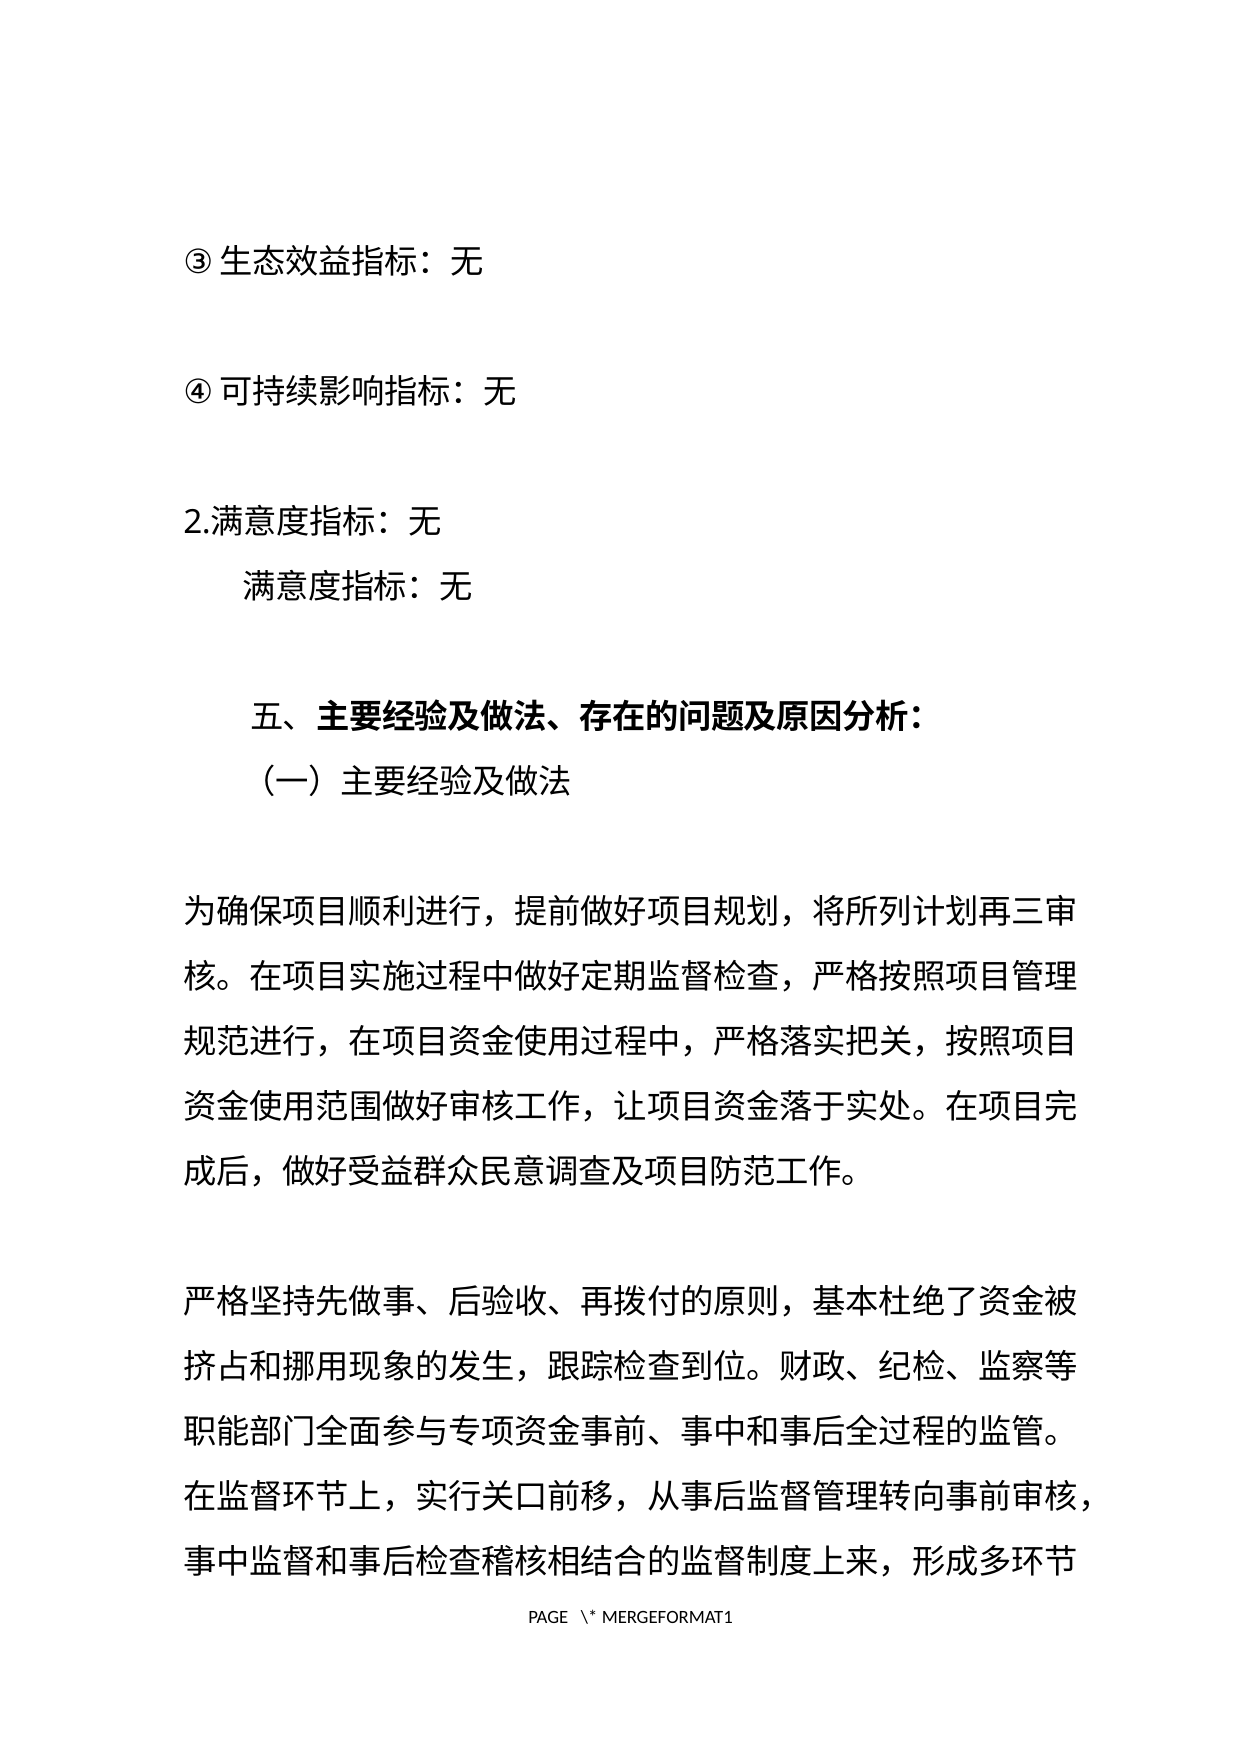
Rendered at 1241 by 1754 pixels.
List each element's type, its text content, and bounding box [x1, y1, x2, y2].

text 满意度指标：无 [183, 552, 1078, 617]
text 五、主要经验及做法、存在的问题及原因分析： [183, 682, 1078, 747]
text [183, 747, 1078, 1592]
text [183, 162, 1078, 552]
